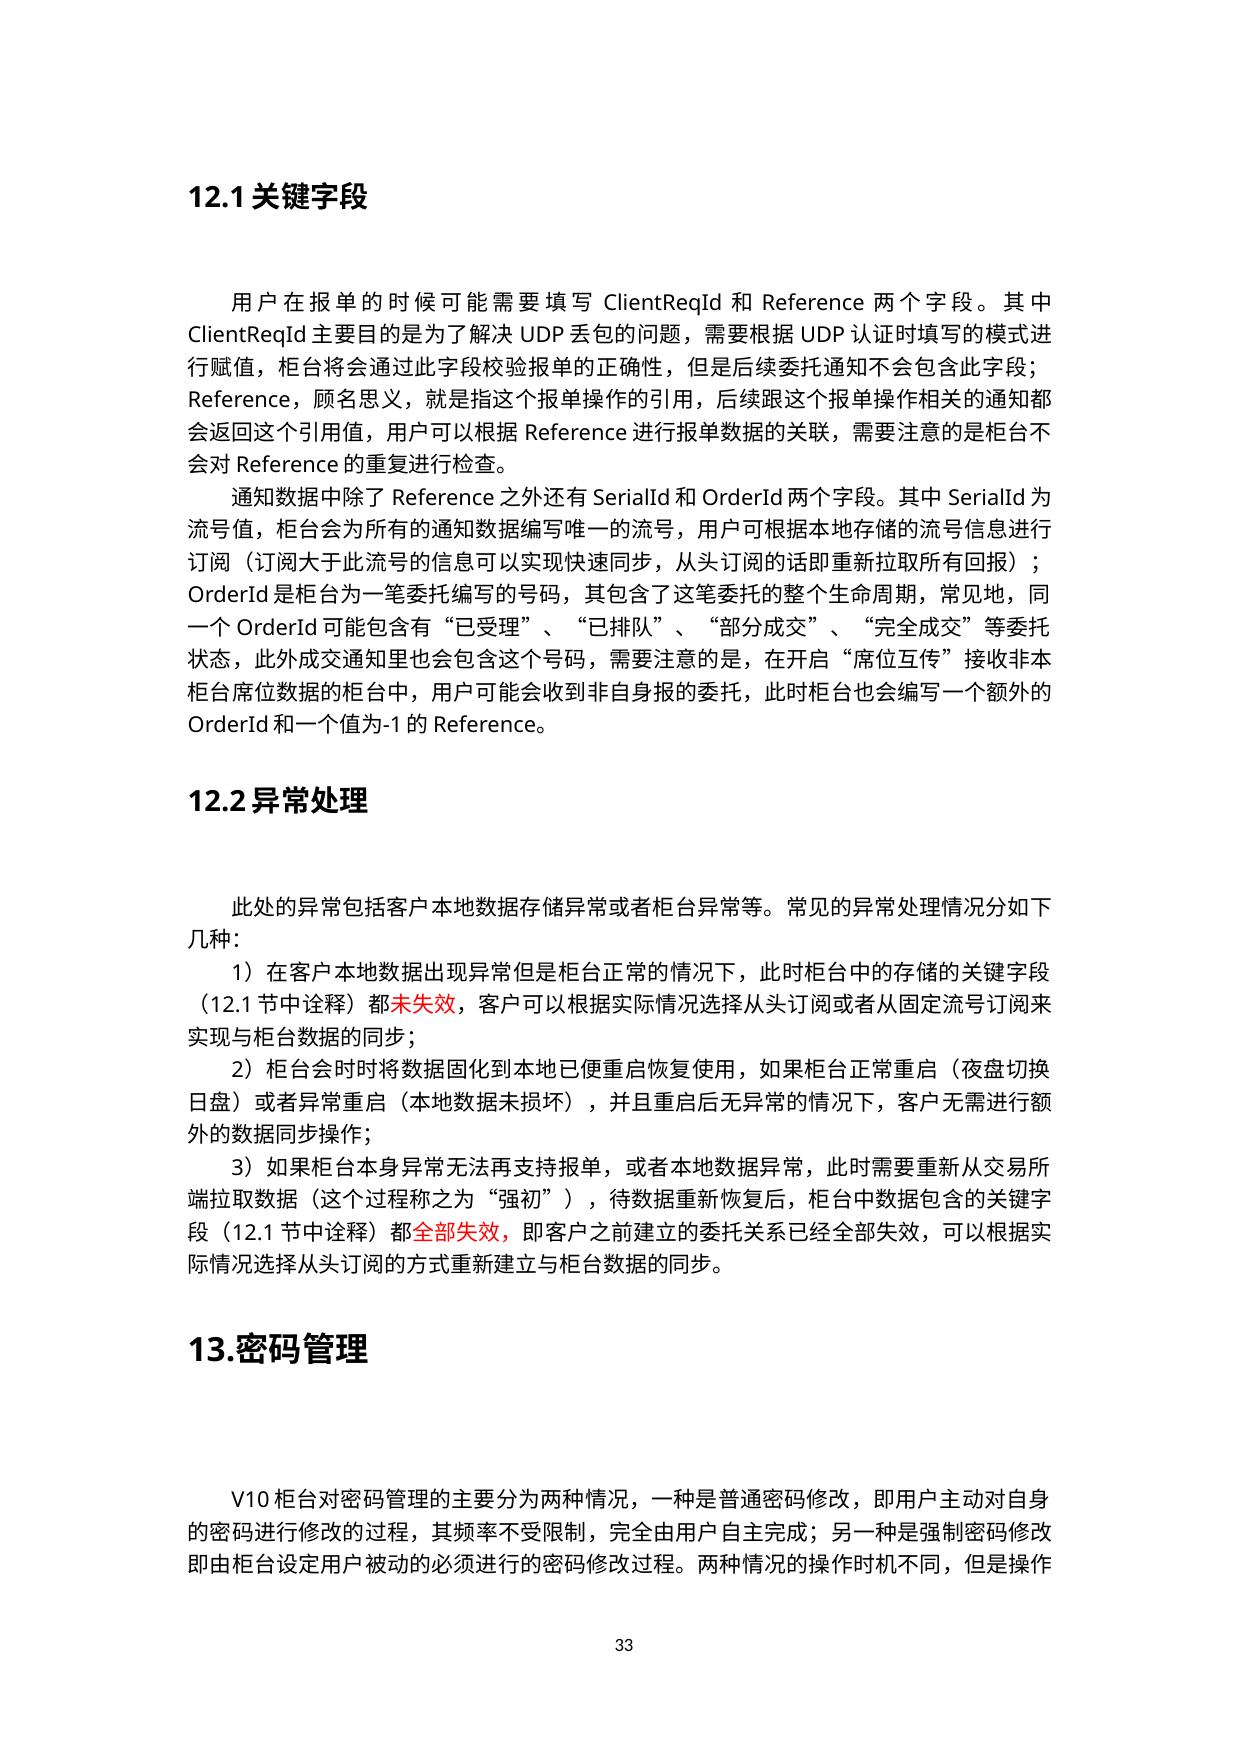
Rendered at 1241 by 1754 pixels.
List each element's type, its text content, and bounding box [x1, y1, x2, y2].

text 2）柜台会时时将数据固化到本地已便重启恢复使用，如果柜台正常重启（夜盘切换日盘）或者异常重启（本地数据未损坏），并且重启后无异常的情况下，客户无需进行额外的数据同步操作； [187, 1052, 1053, 1149]
text 1）在客户本地数据出现异常但是柜台正常的情况下，此时柜台中的存储的关键字段（12.1节中诠释）都未失效，客户可以根据实际情况选择从头订阅或者从固定流号订阅来实现与柜台数据的同步； [187, 954, 1053, 1052]
text 此处的异常包括客户本地数据存储异常或者柜台异常等。常见的异常处理情况分如下几种： [187, 889, 1053, 954]
text 用户在报单的时候可能需要填写ClientReqId和Reference两个字段。其中ClientReqId主要目的是为了解决UDP丢包的问题，需要根据UDP认证时填写的模式进行赋值，柜台将会通过此字段校验报单的正确性，但是后续委托通知不会包含此字段；Reference，顾名思义，就是指这个报单操作的引用，后续跟这个报单操作相关的通知都会返回这个引用值，用户可以根据Reference进行报单数据的关联，需要注意的是柜台不会对Reference的重复进行检查。 [187, 284, 1053, 479]
subtitle 12.1关键字段 [187, 162, 1053, 227]
subtitle 12.2异常处理 [187, 767, 1053, 832]
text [187, 1482, 1053, 1579]
text 通知数据中除了Reference之外还有SerialId和OrderId两个字段。其中SerialId为流号值，柜台会为所有的通知数据编写唯一的流号，用户可根据本地存储的流号信息进行订阅（订阅大于此流号的信息可以实现快速同步，从头订阅的话即重新拉取所有回报）；OrderId是柜台为一笔委托编写的号码，其包含了这笔委托的整个生命周期，常见地，同一个OrderId可能包含有“已受理”、“已排队”、“部分成交”、“完全成交”等委托状态，此外成交通知里也会包含这个号码，需要注意的是，在开启“席位互传”接收非本柜台席位数据的柜台中，用户可能会收到非自身报的委托，此时柜台也会编写一个额外的OrderId和一个值为-1的Reference。 [187, 479, 1053, 739]
text 3）如果柜台本身异常无法再支持报单，或者本地数据异常，此时需要重新从交易所端拉取数据（这个过程称之为“强初”），待数据重新恢复后，柜台中数据包含的关键字段（12.1节中诠释）都全部失效，即客户之前建立的委托关系已经全部失效，可以根据实际情况选择从头订阅的方式重新建立与柜台数据的同步。 [187, 1149, 1053, 1279]
subtitle 13.密码管理 [187, 1315, 1053, 1380]
